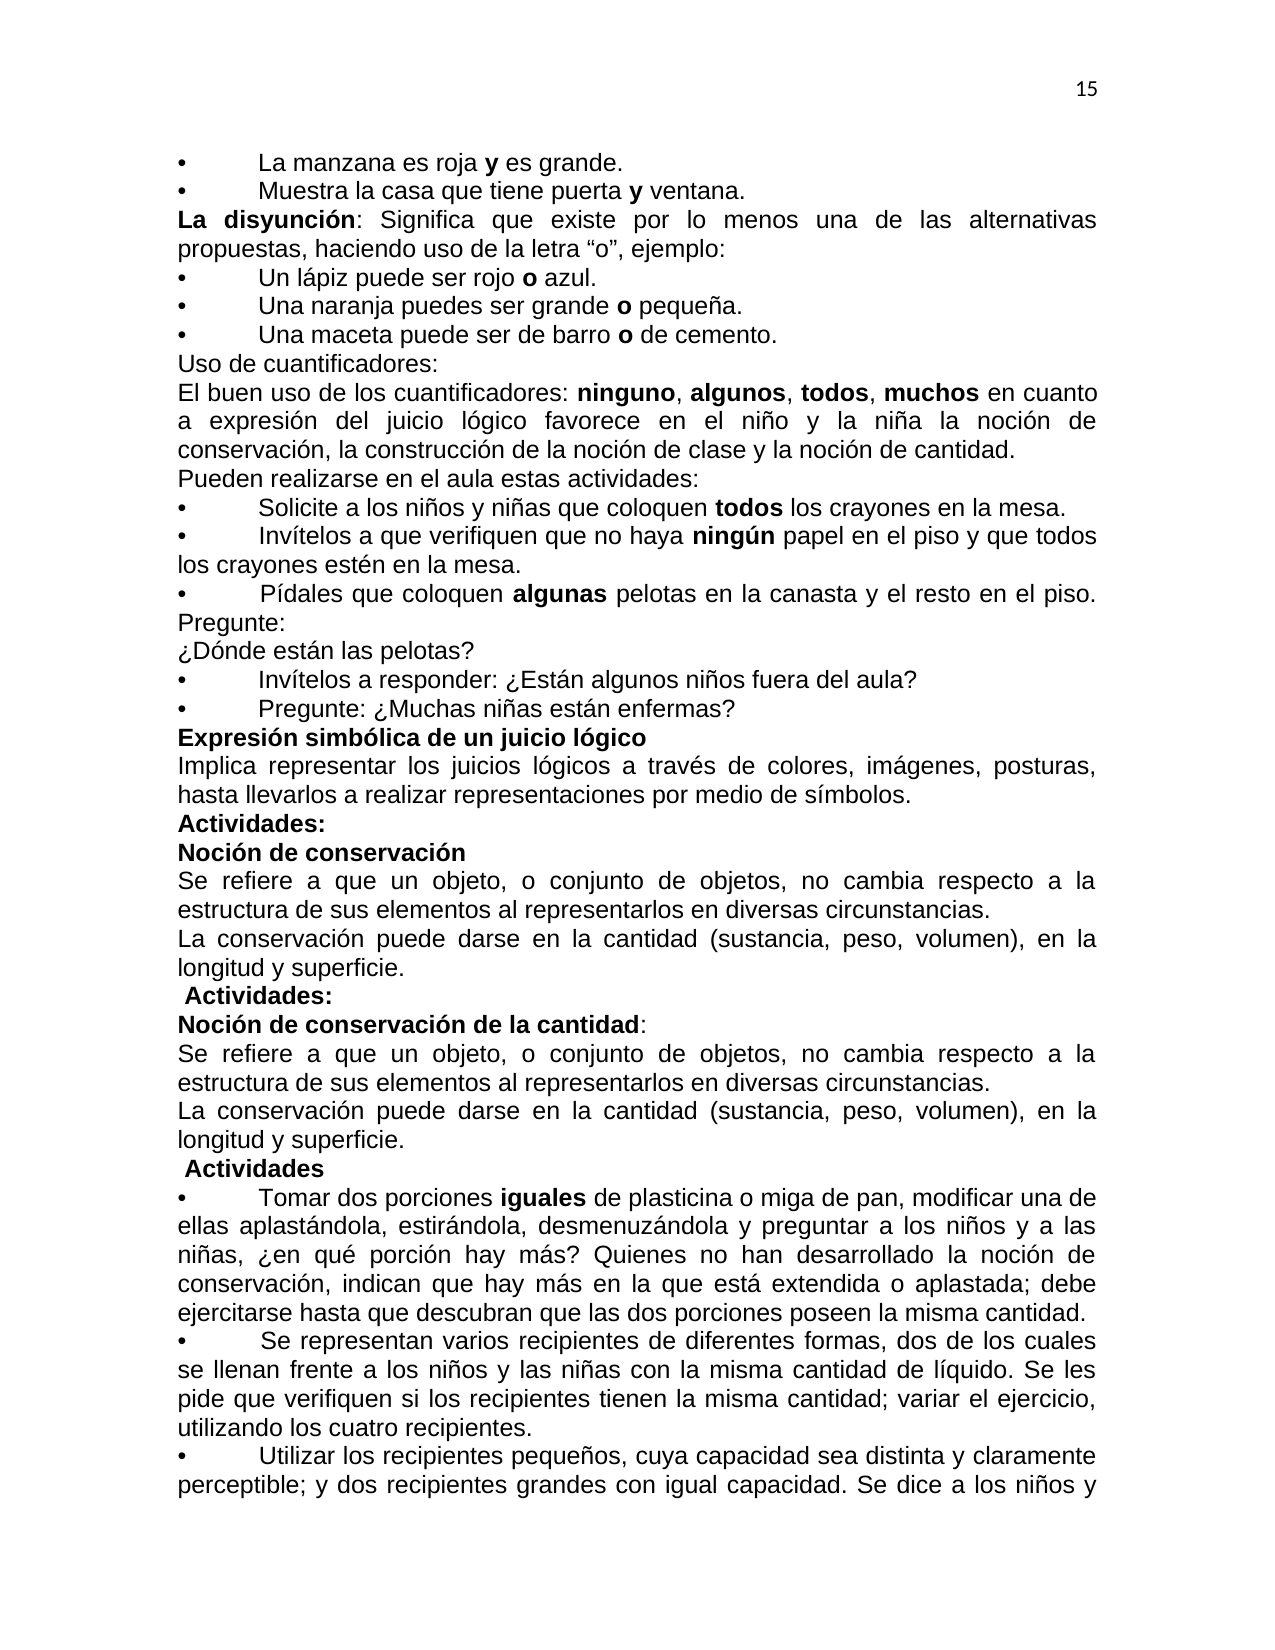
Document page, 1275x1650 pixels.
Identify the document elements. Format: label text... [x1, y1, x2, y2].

text • La manzana es roja y es grande. [177, 148, 1098, 176]
text Uso de cuantificadores: [177, 349, 1098, 378]
text • Se representan varios recipientes de diferentes formas, dos de los cuales se llenan frente a los niños y las niñas con la misma cantidad de líquido. Se les pide que verifiquen si los recipientes tienen la misma cantidad; variar el ejercicio, utilizando los cuatro recipientes. [177, 1326, 1098, 1441]
text Noción de conservación [177, 838, 1098, 866]
text • Una maceta puede ser de barro o de cemento. [177, 320, 1098, 349]
text • Invítelos a que verifiquen que no haya ningún papel en el piso y que todos los crayones estén en la mesa. [177, 521, 1098, 579]
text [177, 1441, 1098, 1499]
text • Muestra la casa que tiene puerta y ventana. [177, 176, 1098, 205]
text Pueden realizarse en el aula estas actividades: [177, 464, 1098, 493]
text La conservación puede darse en la cantidad (sustancia, peso, volumen), en la longitud y superficie. [177, 1096, 1098, 1154]
text • Pregunte: ¿Muchas niñas están enfermas? [177, 694, 1098, 723]
text Noción de conservación de la cantidad: [177, 1010, 1098, 1039]
text La conservación puede darse en la cantidad (sustancia, peso, volumen), en la longitud y superficie. [177, 924, 1098, 981]
text Actividades: [177, 981, 1098, 1010]
text • Invítelos a responder: ¿Están algunos niños fuera del aula? [177, 665, 1098, 694]
text Se refiere a que un objeto, o conjunto de objetos, no cambia respecto a la estructura de sus elementos al representarlos en diversas circunstancias. [177, 1039, 1098, 1096]
text El buen uso de los cuantificadores: ninguno, algunos, todos, muchos en cuanto a expresión del juicio lógico favorece en el niño y la niña la noción de conservación, la construcción de la noción de clase y la noción de cantidad. [177, 378, 1098, 464]
text Implica representar los juicios lógicos a través de colores, imágenes, posturas, hasta llevarlos a realizar representaciones por medio de símbolos. [177, 751, 1098, 809]
text Se refiere a que un objeto, o conjunto de objetos, no cambia respecto a la estructura de sus elementos al representarlos en diversas circunstancias. [177, 866, 1098, 924]
text La disyunción: Significa que existe por lo menos una de las alternativas propuestas, haciendo uso de la letra “o”, ejemplo: [177, 205, 1098, 263]
text ¿Dónde están las pelotas? [177, 636, 1098, 665]
text • Una naranja puedes ser grande o pequeña. [177, 291, 1098, 320]
text • Tomar dos porciones iguales de plasticina o miga de pan, modificar una de ellas aplastándola, estirándola, desmenuzándola y preguntar a los niños y a las niñas, ¿en qué porción hay más? Quienes no han desarrollado la noción de conservación, indican que hay más en la que está extendida o aplastada; debe ejercitarse hasta que descubran que las dos porciones poseen la misma cantidad. [177, 1183, 1098, 1326]
text • Un lápiz puede ser rojo o azul. [177, 263, 1098, 291]
text Actividades [177, 1154, 1098, 1183]
text • Solicite a los niños y niñas que coloquen todos los crayones en la mesa. [177, 493, 1098, 521]
text Actividades: [177, 809, 1098, 838]
text Expresión simbólica de un juicio lógico [177, 723, 1098, 751]
text • Pídales que coloquen algunas pelotas en la canasta y el resto en el piso. Pregunte: [177, 579, 1098, 636]
